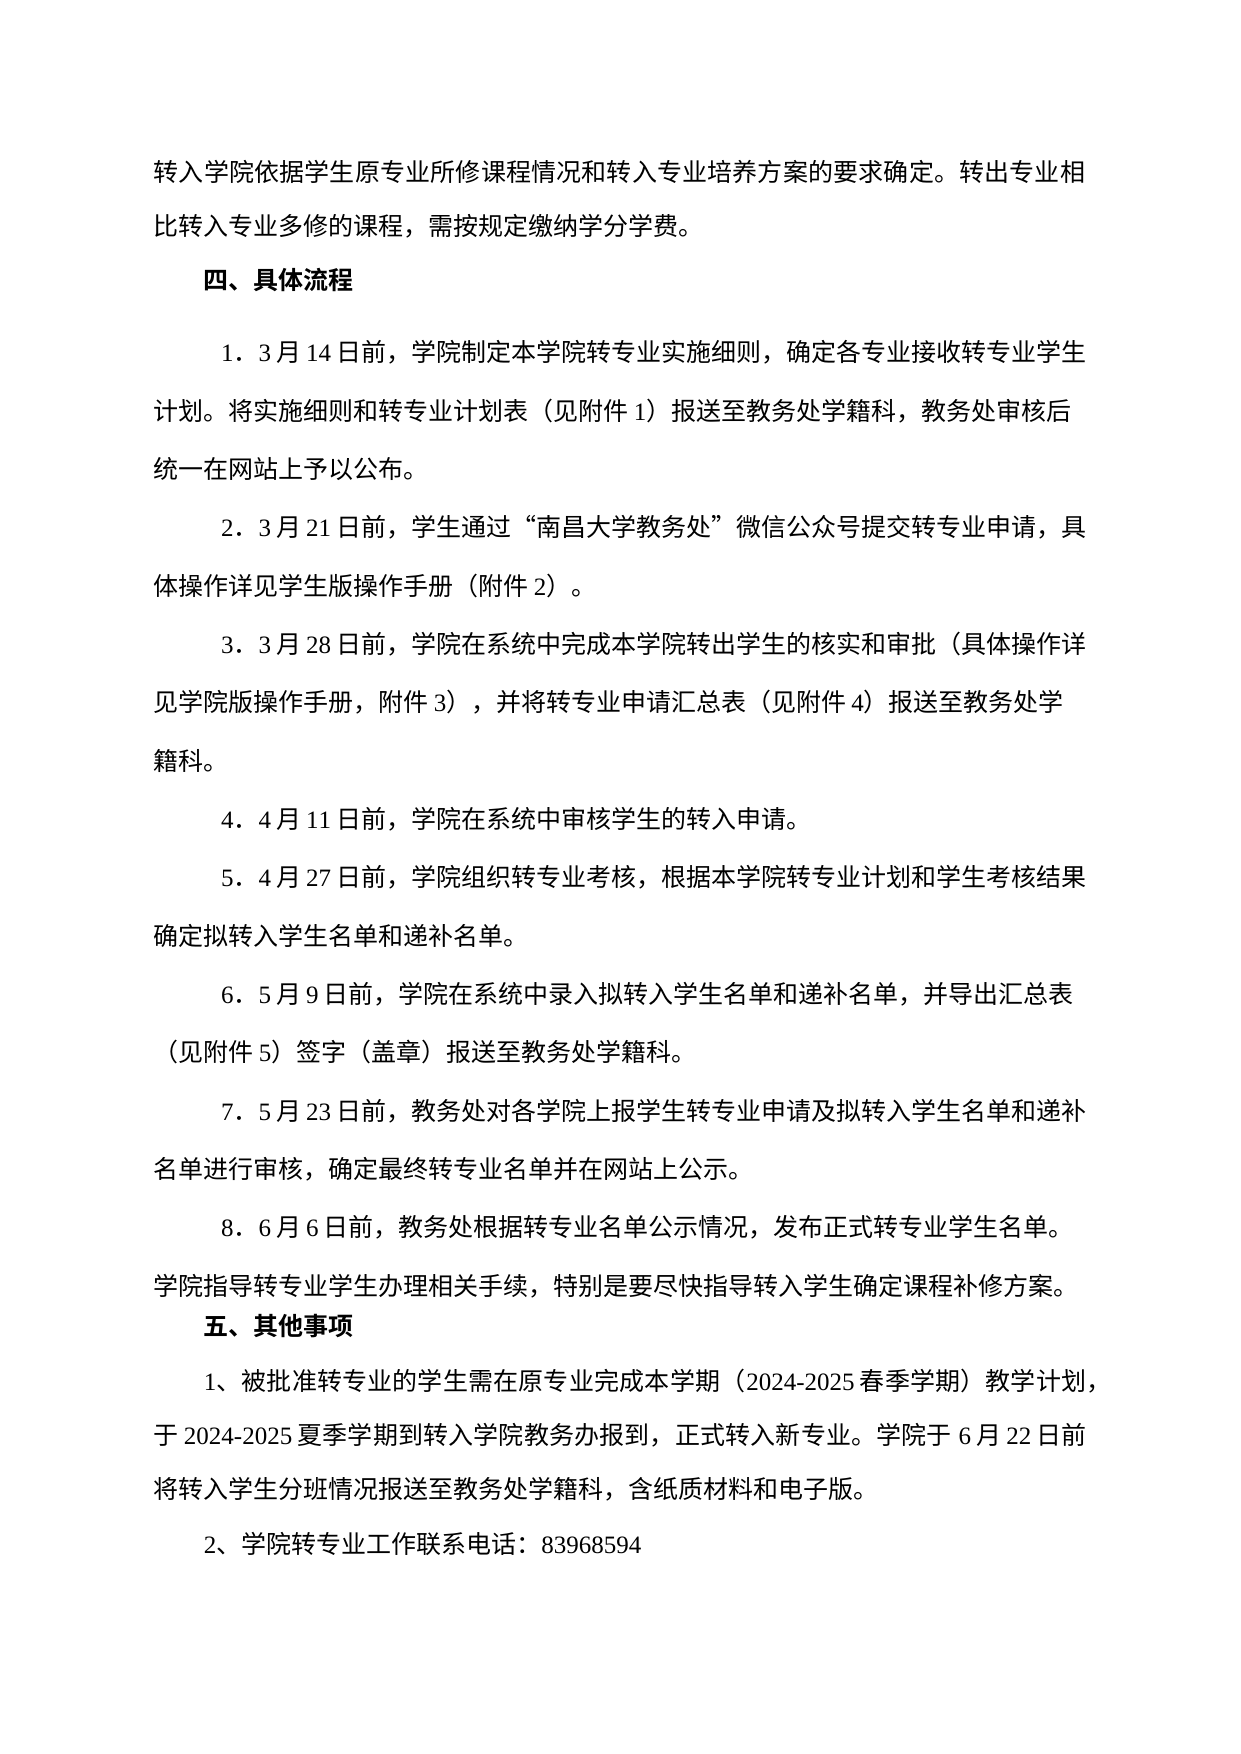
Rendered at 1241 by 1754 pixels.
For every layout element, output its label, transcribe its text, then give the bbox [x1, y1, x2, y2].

text 五、其他事项 [153, 1307, 1087, 1343]
text 8．6月6日前，教务处根据转专业名单公示情况，发布正式转专业学生名单。学院指导转专业学生办理相关手续，特别是要尽快指导转入学生确定课程补修方案。 [153, 1190, 1087, 1307]
text 7．5月23日前，教务处对各学院上报学生转专业申请及拟转入学生名单和递补名单进行审核，确定最终转专业名单并在网站上公示。 [153, 1073, 1087, 1190]
text 2、学院转专业工作联系电话：83968594 [153, 1524, 1087, 1561]
text 2．3月21日前，学生通过“南昌大学教务处”微信公众号提交转专业申请，具体操作详见学生版操作手册（附件2）。 [153, 490, 1087, 607]
text 4．4月11日前，学院在系统中审核学生的转入申请。 [153, 782, 1087, 840]
text 3．3月28日前，学院在系统中完成本学院转出学生的核实和审批（具体操作详见学院版操作手册，附件3），并将转专业申请汇总表（见附件4）报送至教务处学籍科。 [153, 607, 1087, 782]
text 5．4月27日前，学院组织转专业考核，根据本学院转专业计划和学生考核结果确定拟转入学生名单和递补名单。 [153, 840, 1087, 957]
text 1、被批准转专业的学生需在原专业完成本学期（2024-2025春季学期）教学计划，于2024-2025夏季学期到转入学院教务办报到，正式转入新专业。学院于6月22日前将转入学生分班情况报送至教务处学籍科，含纸质材料和电子版。 [153, 1361, 1087, 1506]
text 6．5月9日前，学院在系统中录入拟转入学生名单和递补名单，并导出汇总表（见附件5）签字（盖章）报送至教务处学籍科。 [153, 957, 1087, 1073]
text 1．3月14日前，学院制定本学院转专业实施细则，确定各专业接收转专业学生计划。将实施细则和转专业计划表（见附件1）报送至教务处学籍科，教务处审核后统一在网站上予以公布。 [153, 315, 1087, 490]
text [153, 152, 1087, 243]
text 四、具体流程 [153, 261, 1087, 297]
